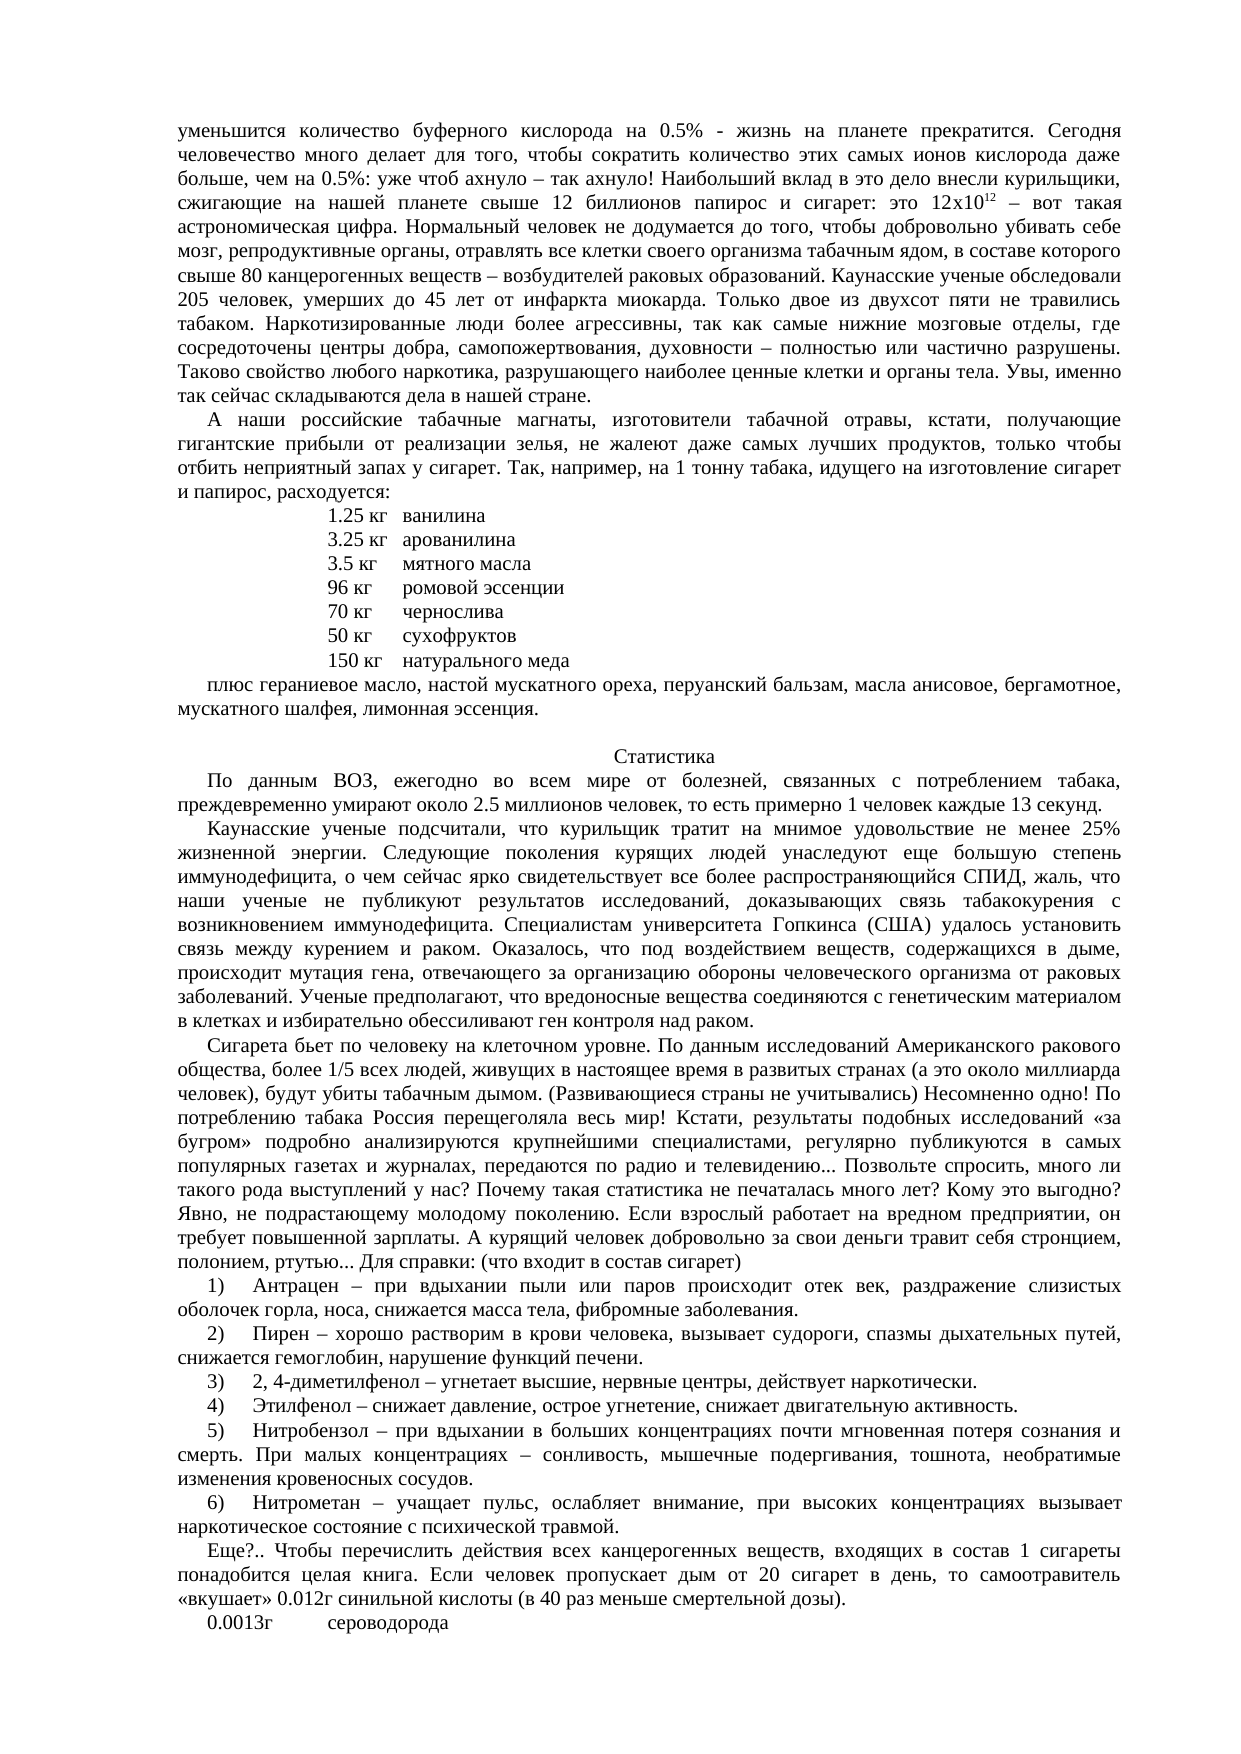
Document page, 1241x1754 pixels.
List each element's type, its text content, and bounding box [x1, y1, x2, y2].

text 150 кг натурального меда [177, 647, 1122, 672]
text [177, 118, 1122, 407]
text Каунасские ученые подсчитали, что курильщик тратит на мнимое удовольствие не менее 25% жизненной энергии. Следующие поколения курящих людей унаследуют еще большую степень иммунодефицита, о чем сейчас ярко свидетельствует все более распространяющийся СПИД, жаль, что наши ученые не публикуют результатов исследований, доказывающих связь табакокурения с возникновением иммунодефицита. Специалистам университета Гопкинса (США) удалось установить связь между курением и раком. Оказалось, что под воздействием веществ, содержащихся в дыме, происходит мутация гена, отвечающего за организацию обороны человеческого организма от раковых заболеваний. Ученые предполагают, что вредоносные вещества соединяются с генетическим материалом в клетках и избирательно обессиливают ген контроля над раком. [177, 816, 1122, 1032]
text 5) Нитробензол – при вдыхании в больших концентрациях почти мгновенная потеря сознания и смерть. При малых концентрациях – сонливость, мышечные подергивания, тошнота, необратимые изменения кровеносных сосудов. [177, 1417, 1122, 1490]
text Еще?.. Чтобы перечислить действия всех канцерогенных веществ, входящих в состав 1 сигареты понадобится целая книга. Если человек пропускает дым от 20 сигарет в день, то самоотравитель «вкушает» 0.012г синильной кислоты (в 40 раз меньше смертельной дозы). [177, 1538, 1122, 1610]
text 2) Пирен – хорошо растворим в крови человека, вызывает судороги, спазмы дыхательных путей, снижается гемоглобин, нарушение функций печени. [177, 1321, 1122, 1369]
text 6) Нитрометан – учащает пульс, ослабляет внимание, при высоких концентрациях вызывает наркотическое состояние с психической травмой. [177, 1490, 1122, 1538]
text Сигарета бьет по человеку на клеточном уровне. По данным исследований Американского ракового общества, более 1/5 всех людей, живущих в настоящее время в развитых странах (а это около миллиарда человек), будут убиты табачным дымом. (Развивающиеся страны не учитывались) Несомненно одно! По потреблению табака Россия перещеголяла весь мир! Кстати, результаты подобных исследований «за бугром» подробно анализируются крупнейшими специалистами, регулярно публикуются в самых популярных газетах и журналах, передаются по радио и телевидению... Позвольте спросить, много ли такого рода выступлений у нас? Почему такая статистика не печаталась много лет? Кому это выгодно? Явно, не подрастающему молодому поколению. Если взрослый работает на вредном предприятии, он требует повышенной зарплаты. А курящий человек добровольно за свои деньги травит себя стронцием, полонием, ртутью... Для справки: (что входит в состав сигарет) [177, 1032, 1122, 1273]
text 70 кг чернослива [177, 599, 1122, 623]
text 50 кг сухофруктов [177, 623, 1122, 647]
text 1.25 кг ванилина [177, 503, 1122, 527]
text 4) Этилфенол – снижает давление, острое угнетение, снижает двигательную активность. [177, 1393, 1122, 1417]
text 0.0013г сероводорода [177, 1610, 1122, 1634]
text 1) Антрацен – при вдыхании пыли или паров происходит отек век, раздражение слизистых оболочек горла, носа, снижается масса тела, фибромные заболевания. [177, 1273, 1122, 1321]
text По данным ВОЗ, ежегодно во всем мире от болезней, связанных с потреблением табака, преждевременно умирают около 2.5 миллионов человек, то есть примерно 1 человек каждые 13 секунд. [177, 768, 1122, 816]
text 3.25 кг арованилина [177, 527, 1122, 551]
text 3.5 кг мятного масла [177, 551, 1122, 575]
text А наши российские табачные магнаты, изготовители табачной отравы, кстати, получающие гигантские прибыли от реализации зелья, не жалеют даже самых лучших продуктов, только чтобы отбить неприятный запах у сигарет. Так, например, на 1 тонну табака, идущего на изготовление сигарет и папирос, расходуется: [177, 407, 1122, 503]
text 3) 2, 4-диметилфенол – угнетает высшие, нервные центры, действует наркотически. [177, 1369, 1122, 1393]
text Статистика [177, 744, 1122, 768]
text 96 кг ромовой эссенции [177, 575, 1122, 599]
text плюс гераниевое масло, настой мускатного ореха, перуанский бальзам, масла анисовое, бергамотное, мускатного шалфея, лимонная эссенция. [177, 672, 1122, 720]
